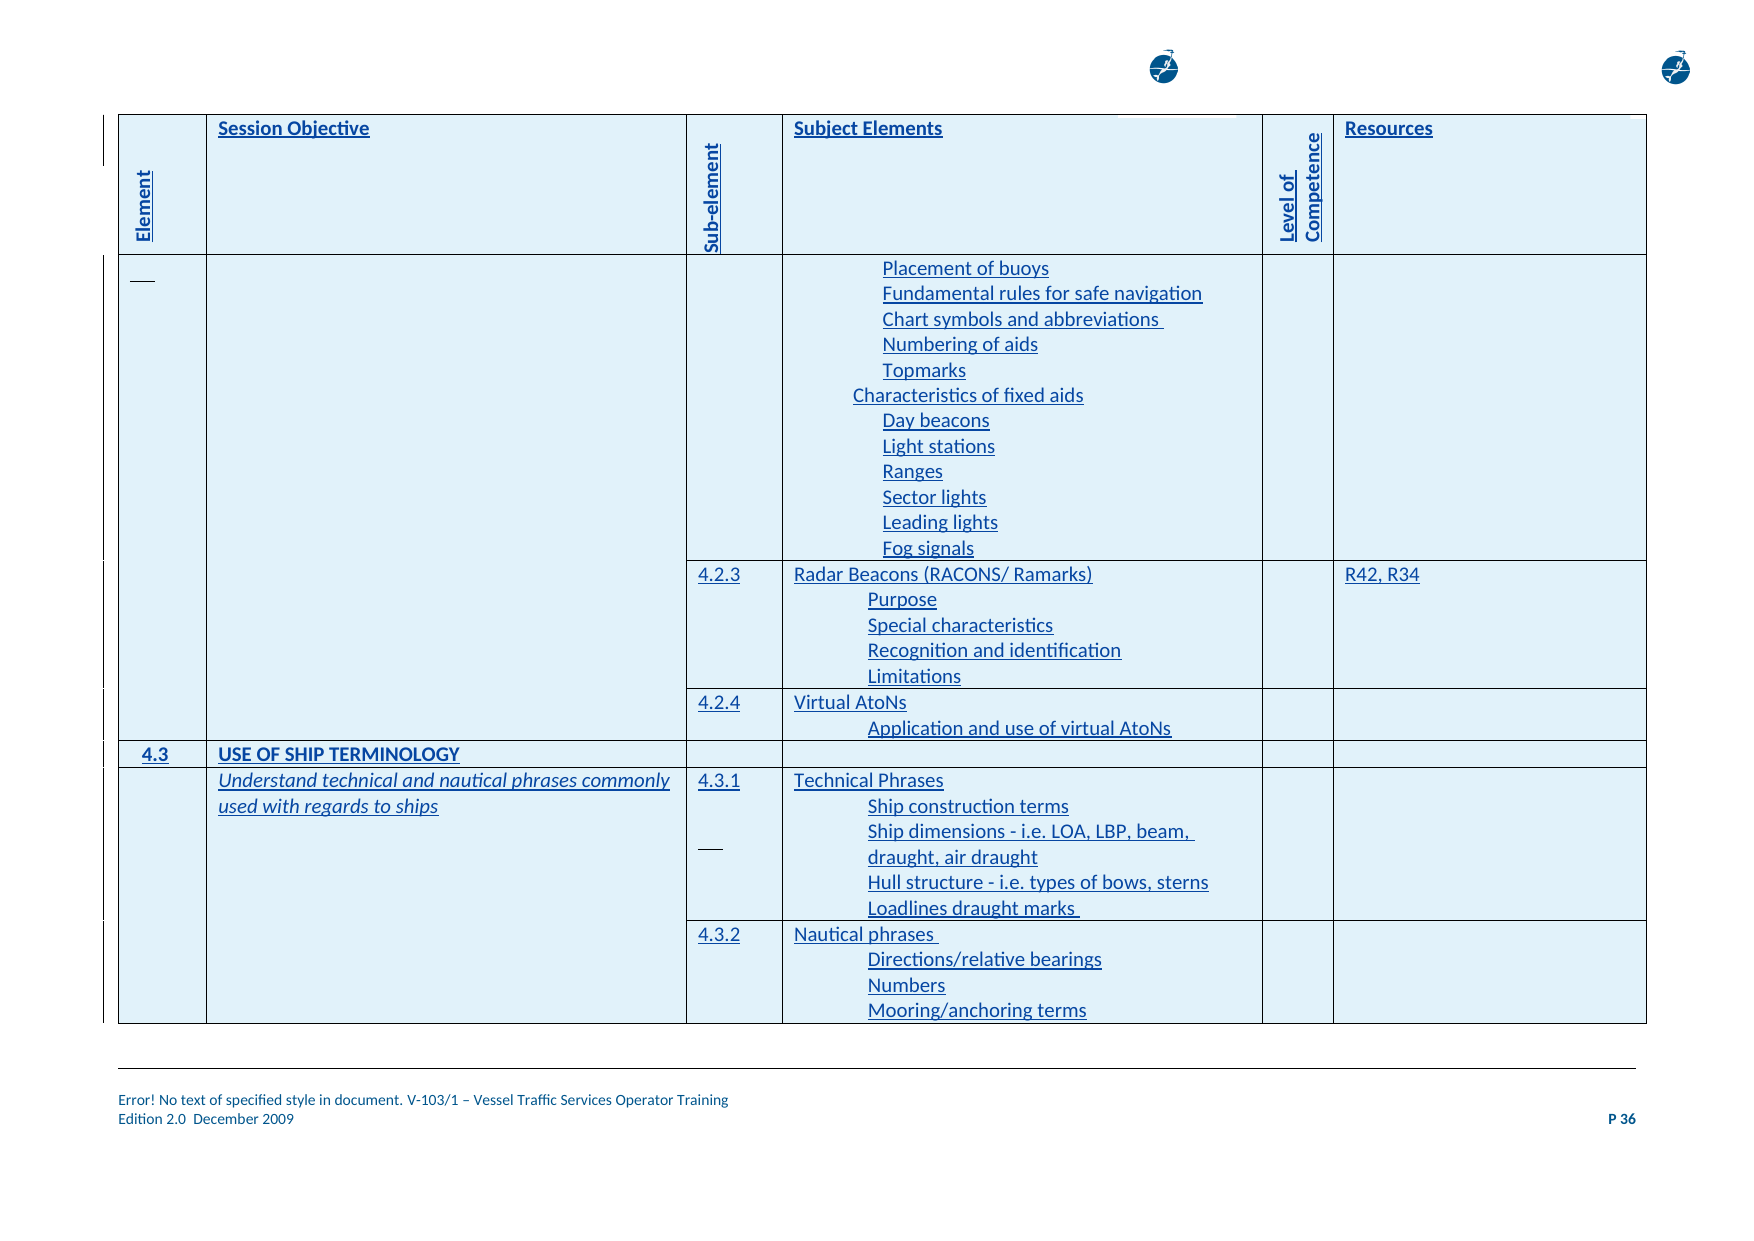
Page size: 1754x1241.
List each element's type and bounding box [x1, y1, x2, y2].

picture [1630, 0, 1749, 119]
picture [1118, 0, 1237, 114]
picture [1630, 115, 1646, 119]
